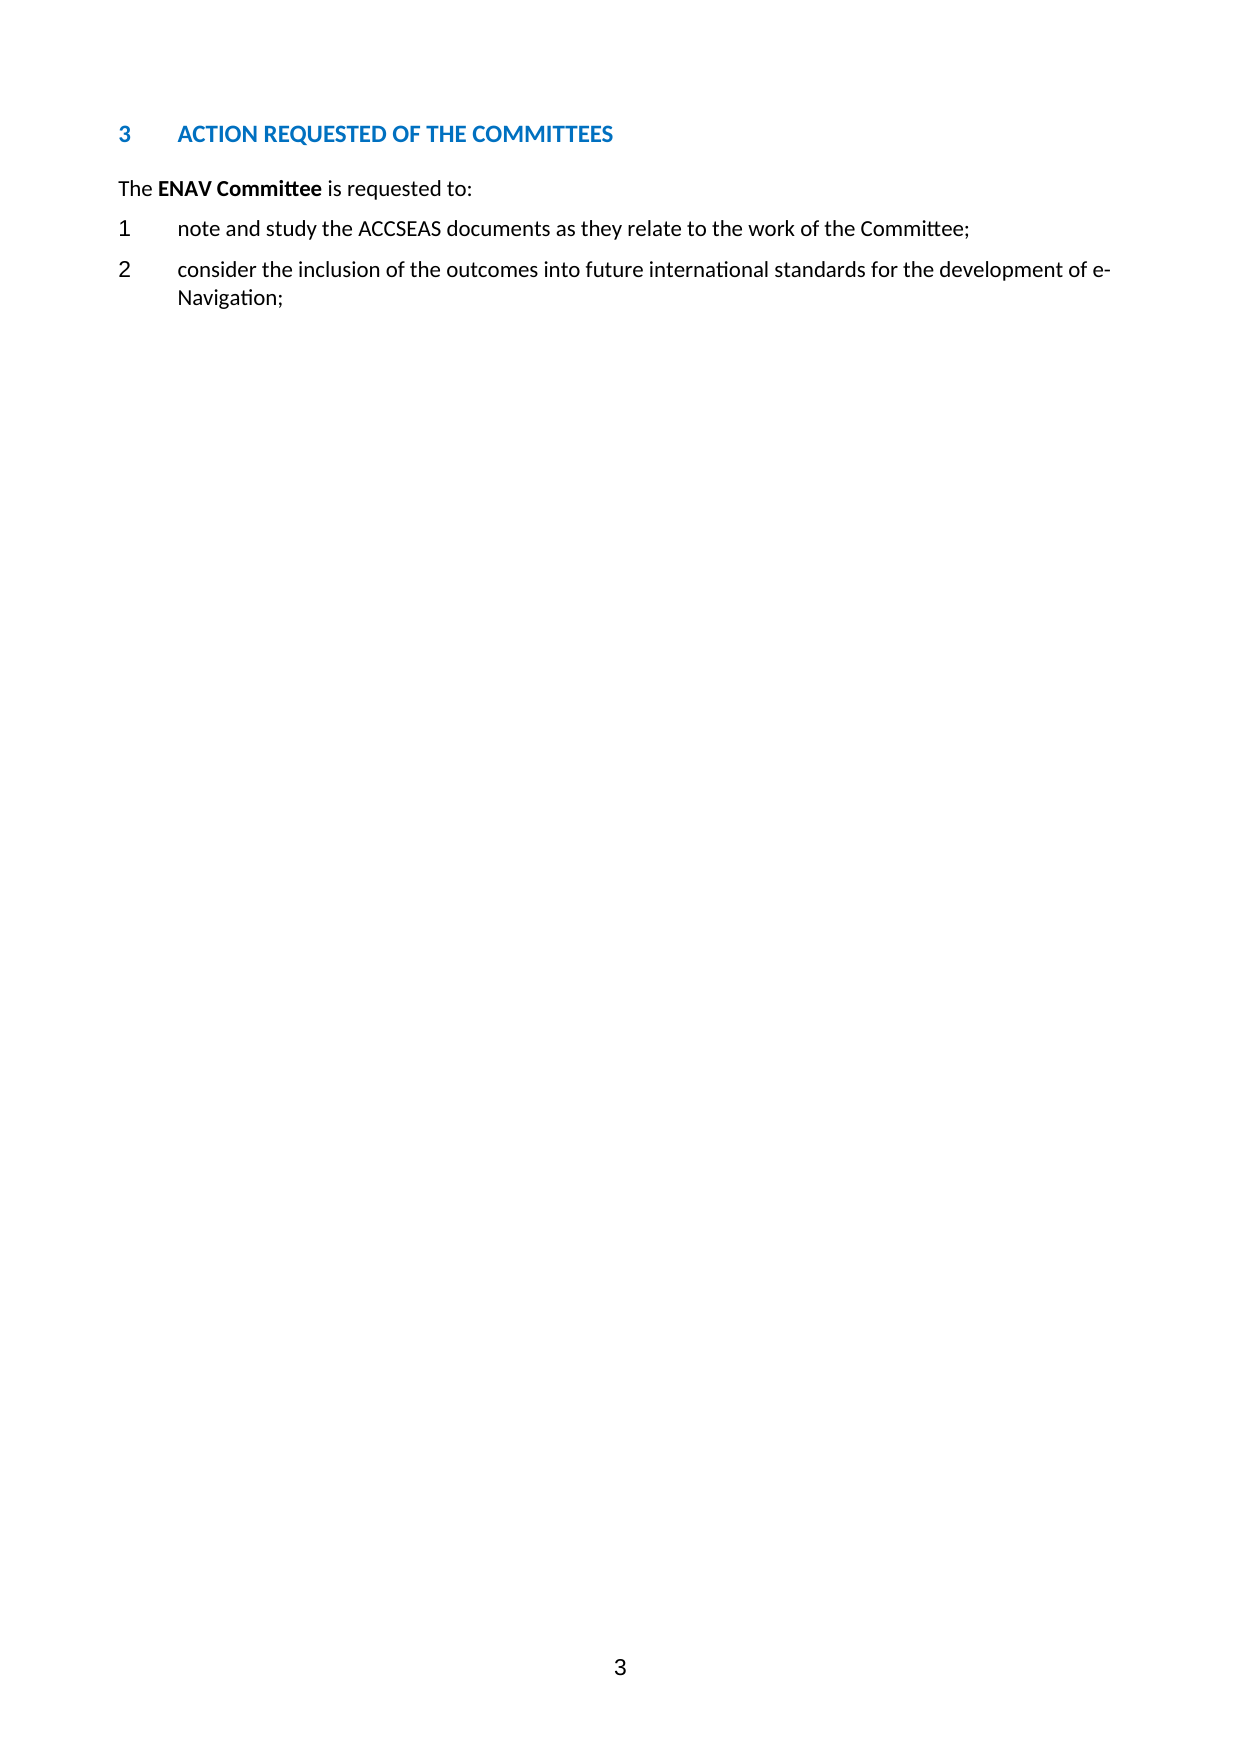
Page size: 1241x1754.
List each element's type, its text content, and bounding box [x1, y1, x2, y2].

text The ENAV Committee is requested to: [118, 174, 1122, 202]
subtitle Action requested of the Committees [118, 118, 1122, 149]
list consider the inclusion of the outcomes into future international standards for the development of e-Navigation; [118, 255, 1122, 311]
list note and study the ACCSEAS documents as they relate to the work of the Committee; [118, 214, 1122, 242]
